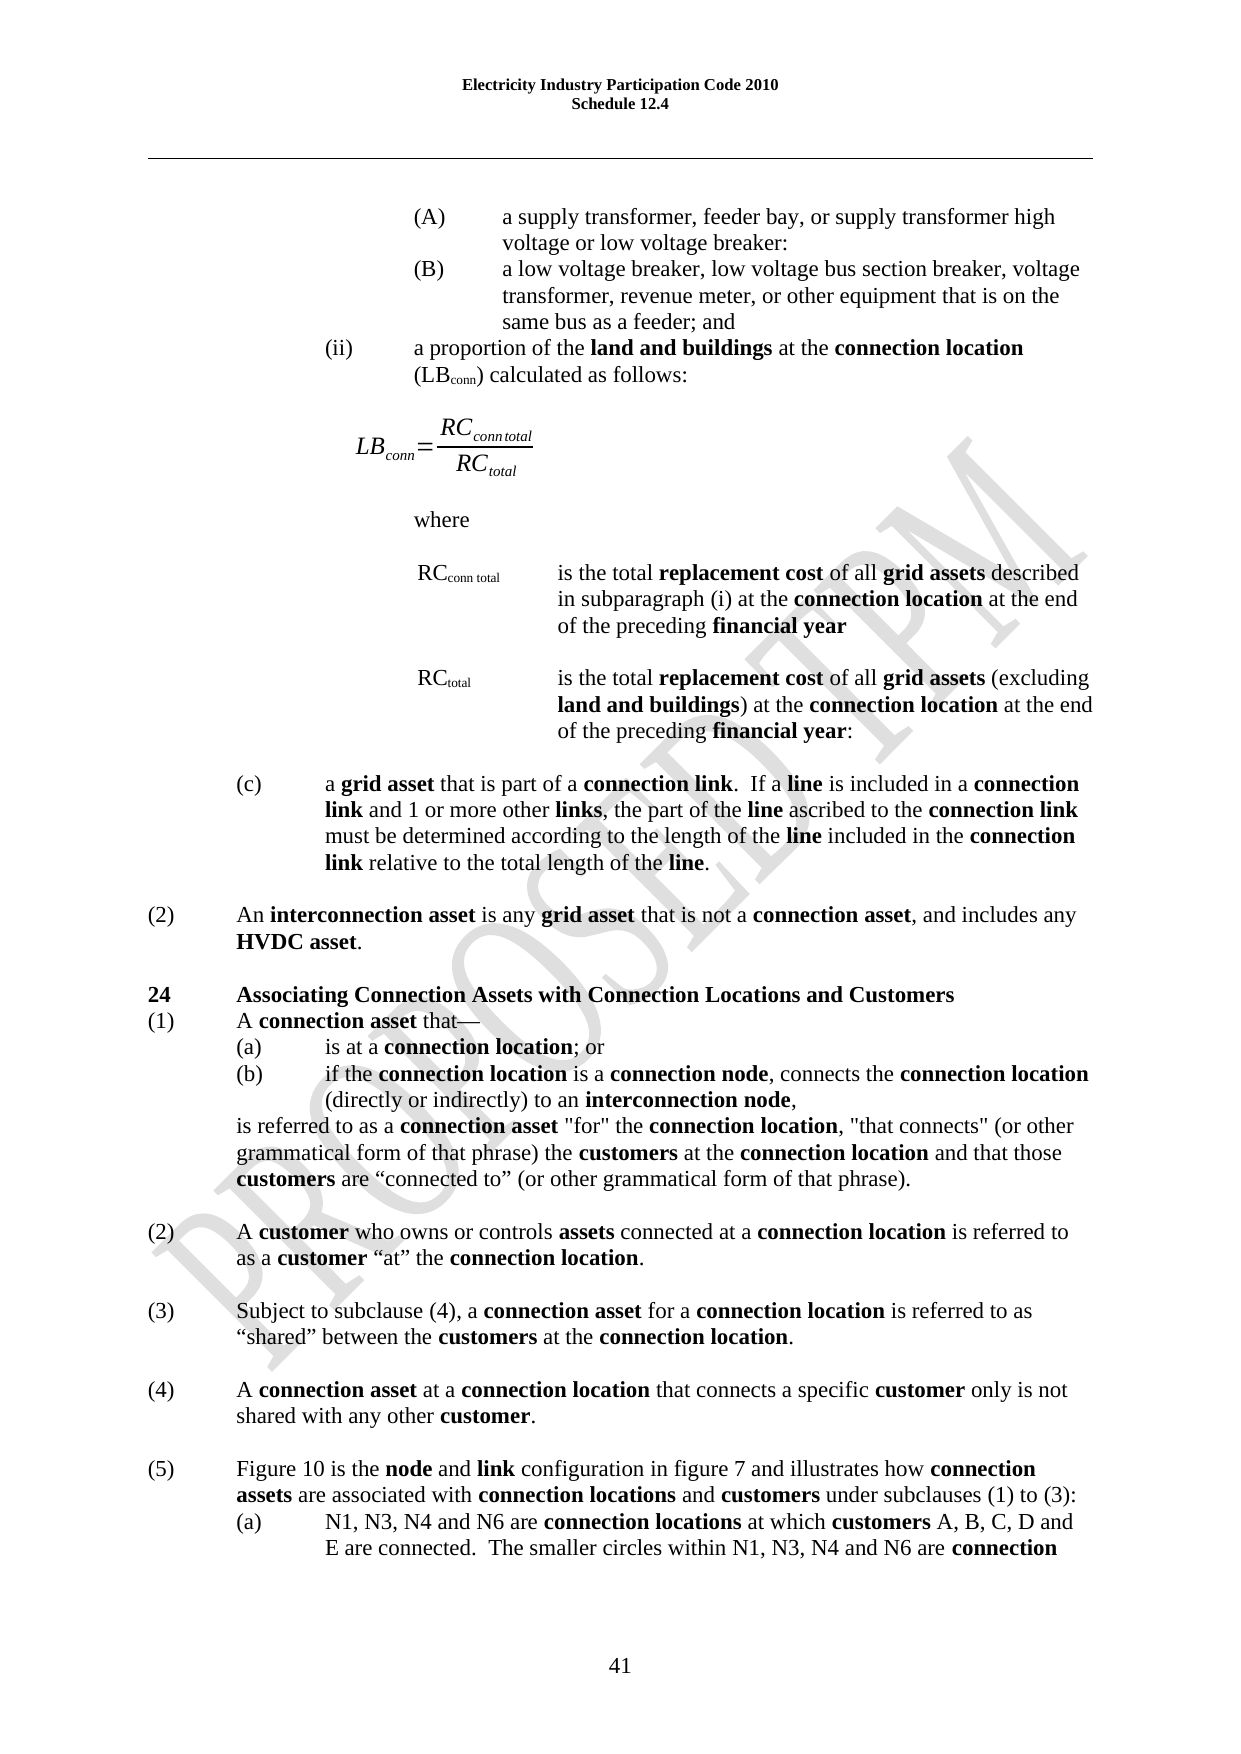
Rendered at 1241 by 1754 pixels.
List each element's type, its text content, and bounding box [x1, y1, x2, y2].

subtitle Subject to subclause (4), a connection asset for a connection location is referred to as “shared” between the customers at the connection location. [148, 1297, 1093, 1349]
subtitle An interconnection asset is any grid asset that is not a connection asset, and includes any HVDC asset. [148, 902, 1093, 954]
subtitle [236, 1508, 1093, 1560]
table_header RCconn total [406, 559, 546, 664]
subtitle is at a connection location; or [236, 1033, 1093, 1060]
subtitle if the connection location is a connection node, connects the connection location (directly or indirectly) to an interconnection node, [236, 1060, 1093, 1112]
subtitle A customer who owns or controls assets connected at a connection location is referred to as a customer “at” the connection location. [148, 1218, 1093, 1271]
subtitle Associating Connection Assets with Connection Locations and Customers [148, 981, 1093, 1007]
table_header is the total replacement cost of all grid assets described in subparagraph (i) at the connection location at the end of the preceding financial year [546, 559, 1107, 664]
subtitle Figure 10 is the node and link configuration in figure 7 and illustrates how connection assets are associated with connection locations and customers under subclauses (1) to (3): [148, 1455, 1093, 1508]
text where [413, 506, 1093, 533]
subtitle A connection asset that— [148, 1007, 1093, 1033]
subtitle a supply transformer, feeder bay, or supply transformer high voltage or low voltage breaker: [413, 203, 1093, 255]
table_cell is the total replacement cost of all grid assets (excluding land and buildings) at the connection location at the end of the preceding financial year: [546, 664, 1107, 743]
subtitle a grid asset that is part of a connection link. If a line is included in a connection link and 1 or more other links, the part of the line ascribed to the connection link must be determined according to the length of the line included in the connection link relative to the total length of the line. [236, 770, 1093, 875]
table_cell RCtotal [406, 664, 546, 743]
subtitle A connection asset at a connection location that connects a specific customer only is not shared with any other customer. [148, 1376, 1093, 1429]
subtitle a low voltage breaker, low voltage bus section breaker, voltage transformer, revenue meter, or other equipment that is on the same bus as a feeder; and [413, 255, 1093, 334]
text is referred to as a connection asset "for" the connection location, "that connects" (or other grammatical form of that phrase) the customers at the connection location and that those customers are “connected to” (or other grammatical form of that phrase). [236, 1112, 1093, 1191]
subtitle a proportion of the land and buildings at the connection location (LBconn) calculated as follows: [325, 334, 1093, 387]
